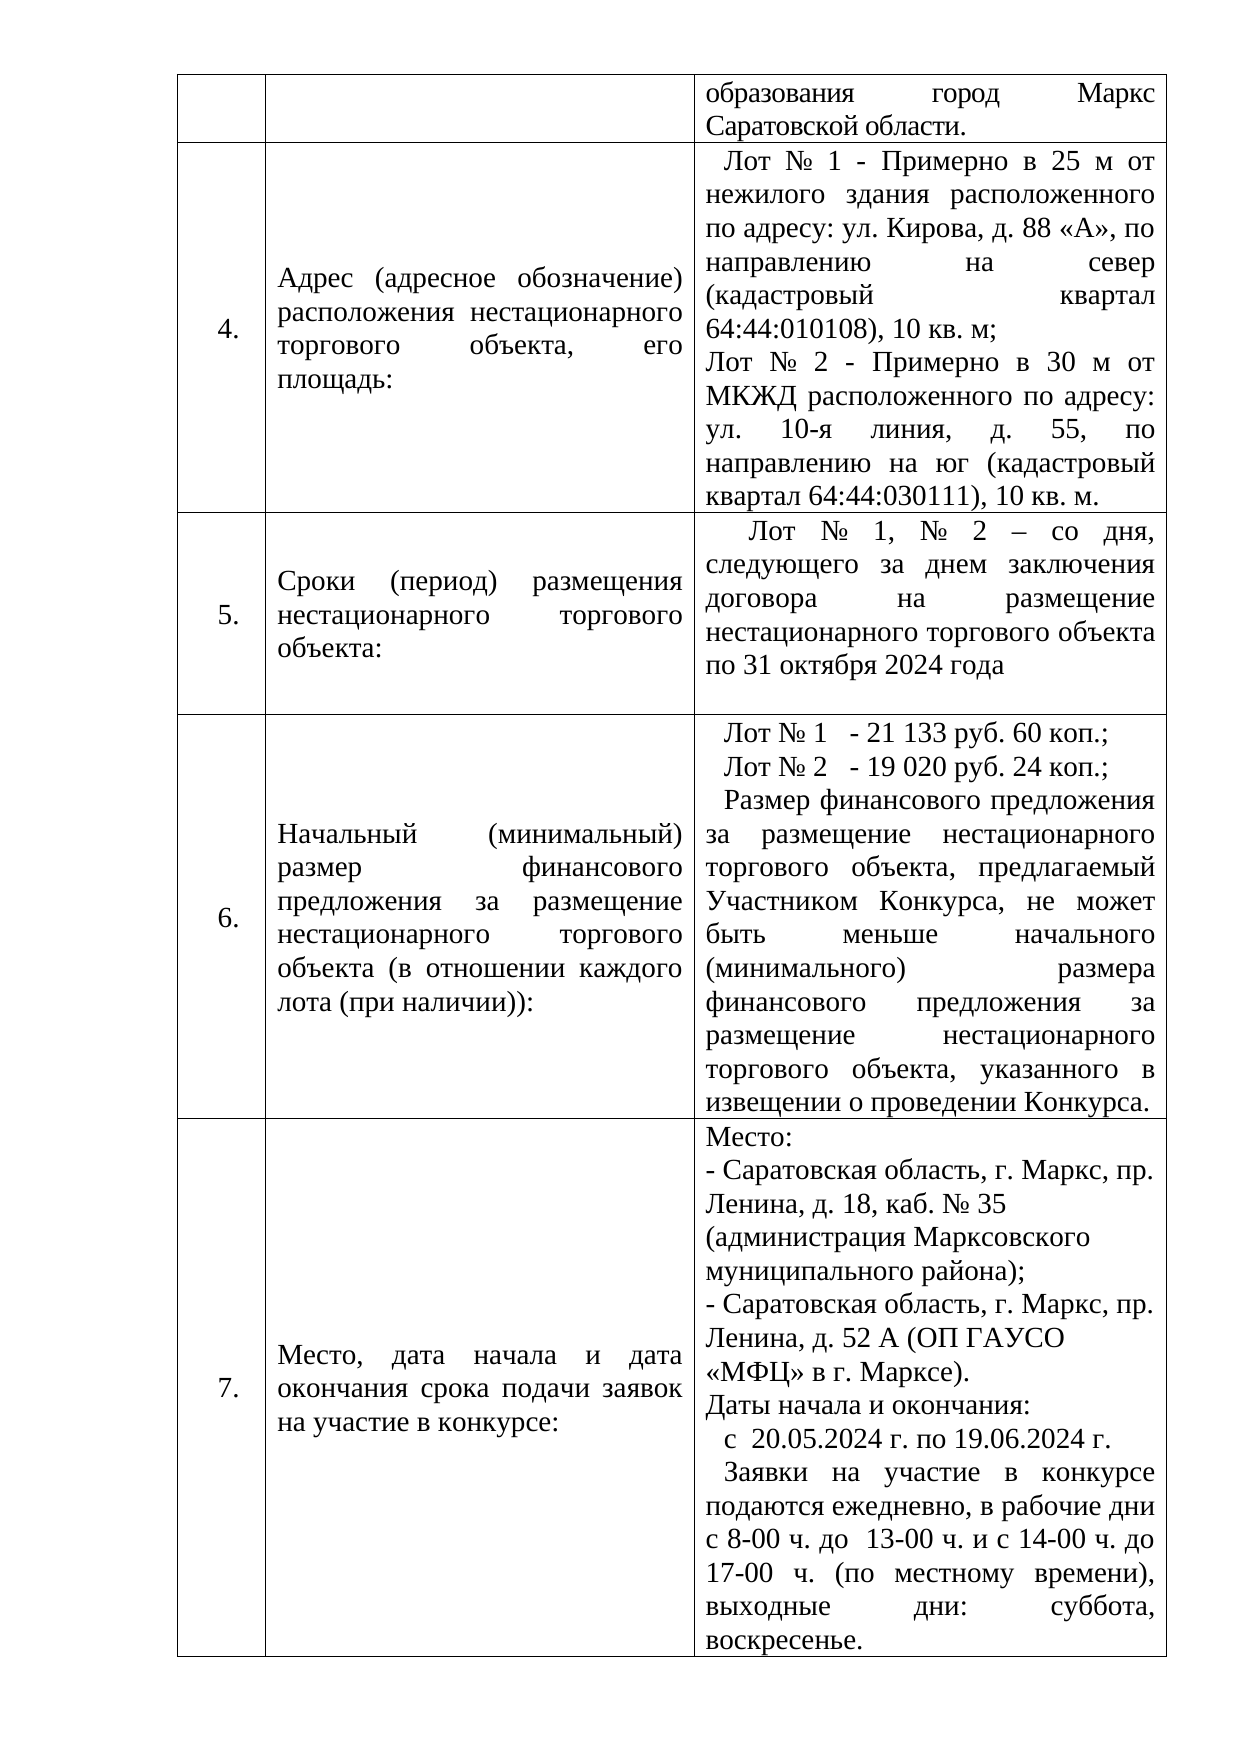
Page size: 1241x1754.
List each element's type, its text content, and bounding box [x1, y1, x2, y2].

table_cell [695, 75, 1166, 142]
table_cell Место, дата начала и дата окончания срока подачи заявок на участие в конкурсе: [266, 1119, 694, 1656]
table_cell Место: - Саратовская область, г. Маркс, пр. Ленина, д. 18, каб. № 35 (администрация Марксовского муниципального района); - Саратовская область, г. Маркс, пр. Ленина, д. 52 А (ОП ГАУСО «МФЦ» в г. Марксе). Даты начала и окончания: с 20.05.2024 г. по 19.06.2024 г. Заявки на участие в конкурсе подаются ежедневно, в рабочие дни с 8-00 ч. до 13-00 ч. и с 14-00 ч. до 17-00 ч. (по местному времени), выходные дни: суббота, воскресенье. [695, 1119, 1166, 1656]
table_cell 3. [178, 75, 265, 142]
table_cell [266, 75, 694, 142]
table_cell 6. [178, 715, 265, 1118]
table_cell Лот № 1, № 2 – со дня, следующего за днем заключения договора на размещение нестационарного торгового объекта по 31 октября 2024 года [695, 513, 1166, 714]
table_cell Адрес (адресное обозначение) расположения нестационарного торгового объекта, его площадь: [266, 143, 694, 512]
table_cell Лот № 1 - Примерно в 25 м от нежилого здания расположенного по адресу: ул. Кирова, д. 88 «А», по направлению на север (кадастровый квартал 64:44:010108), 10 кв. м; Лот № 2 - Примерно в 30 м от МКЖД расположенного по адресу: ул. 10-я линия, д. 55, по направлению на юг (кадастровый квартал 64:44:030111), 10 кв. м. [695, 143, 1166, 512]
table_cell 7. [178, 1119, 265, 1656]
table_cell 4. [178, 143, 265, 512]
table_cell 5. [178, 513, 265, 714]
table_cell Начальный (минимальный) размер финансового предложения за размещение нестационарного торгового объекта (в отношении каждого лота (при наличии)): [266, 715, 694, 1118]
table_cell Сроки (период) размещения нестационарного торгового объекта: [266, 513, 694, 714]
table_cell Лот № 1 - 21 133 руб. 60 коп.; Лот № 2 - 19 020 руб. 24 коп.; Размер финансового предложения за размещение нестационарного торгового объекта, предлагаемый Участником Конкурса, не может быть меньше начального (минимального) размера финансового предложения за размещение нестационарного торгового объекта, указанного в извещении о проведении Конкурса. [695, 715, 1166, 1118]
